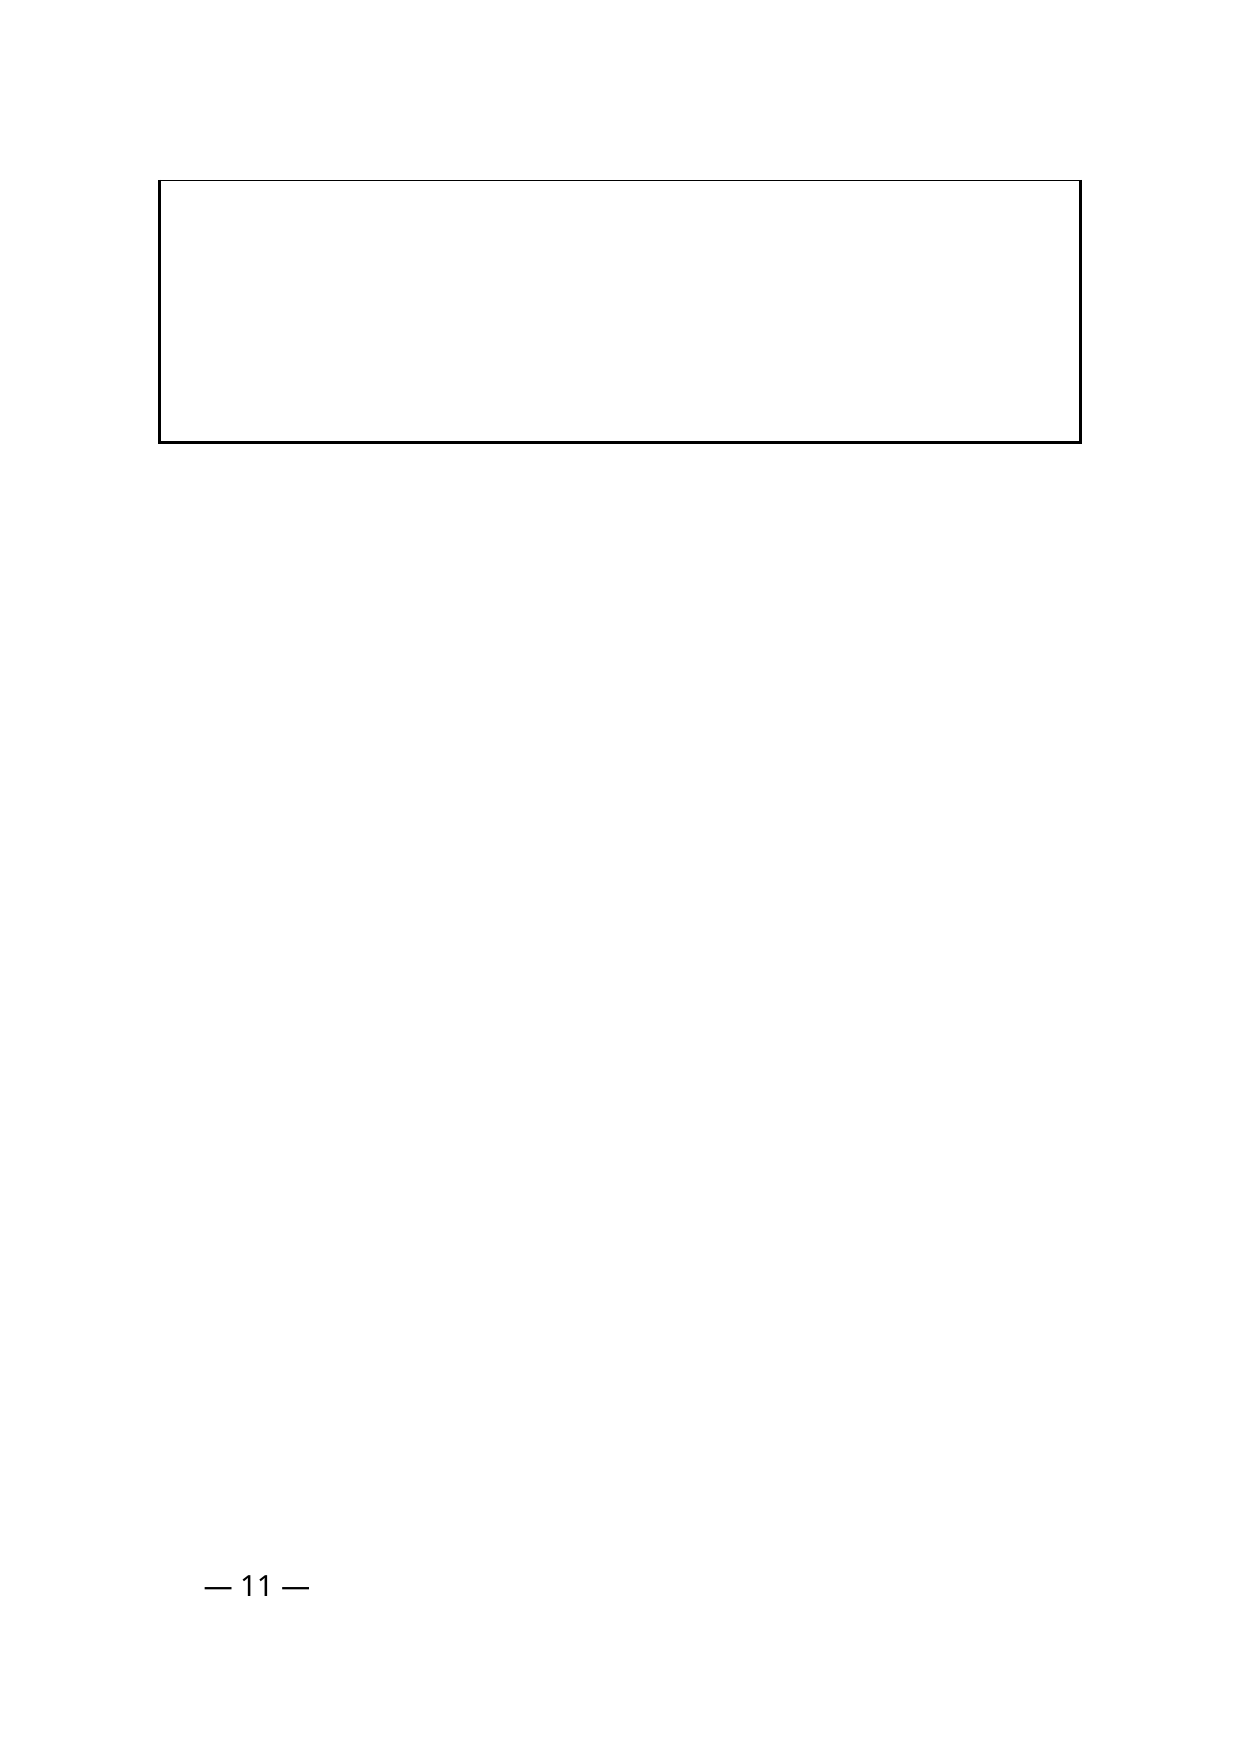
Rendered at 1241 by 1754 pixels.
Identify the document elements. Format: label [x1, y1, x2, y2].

table_cell [161, 181, 1079, 441]
